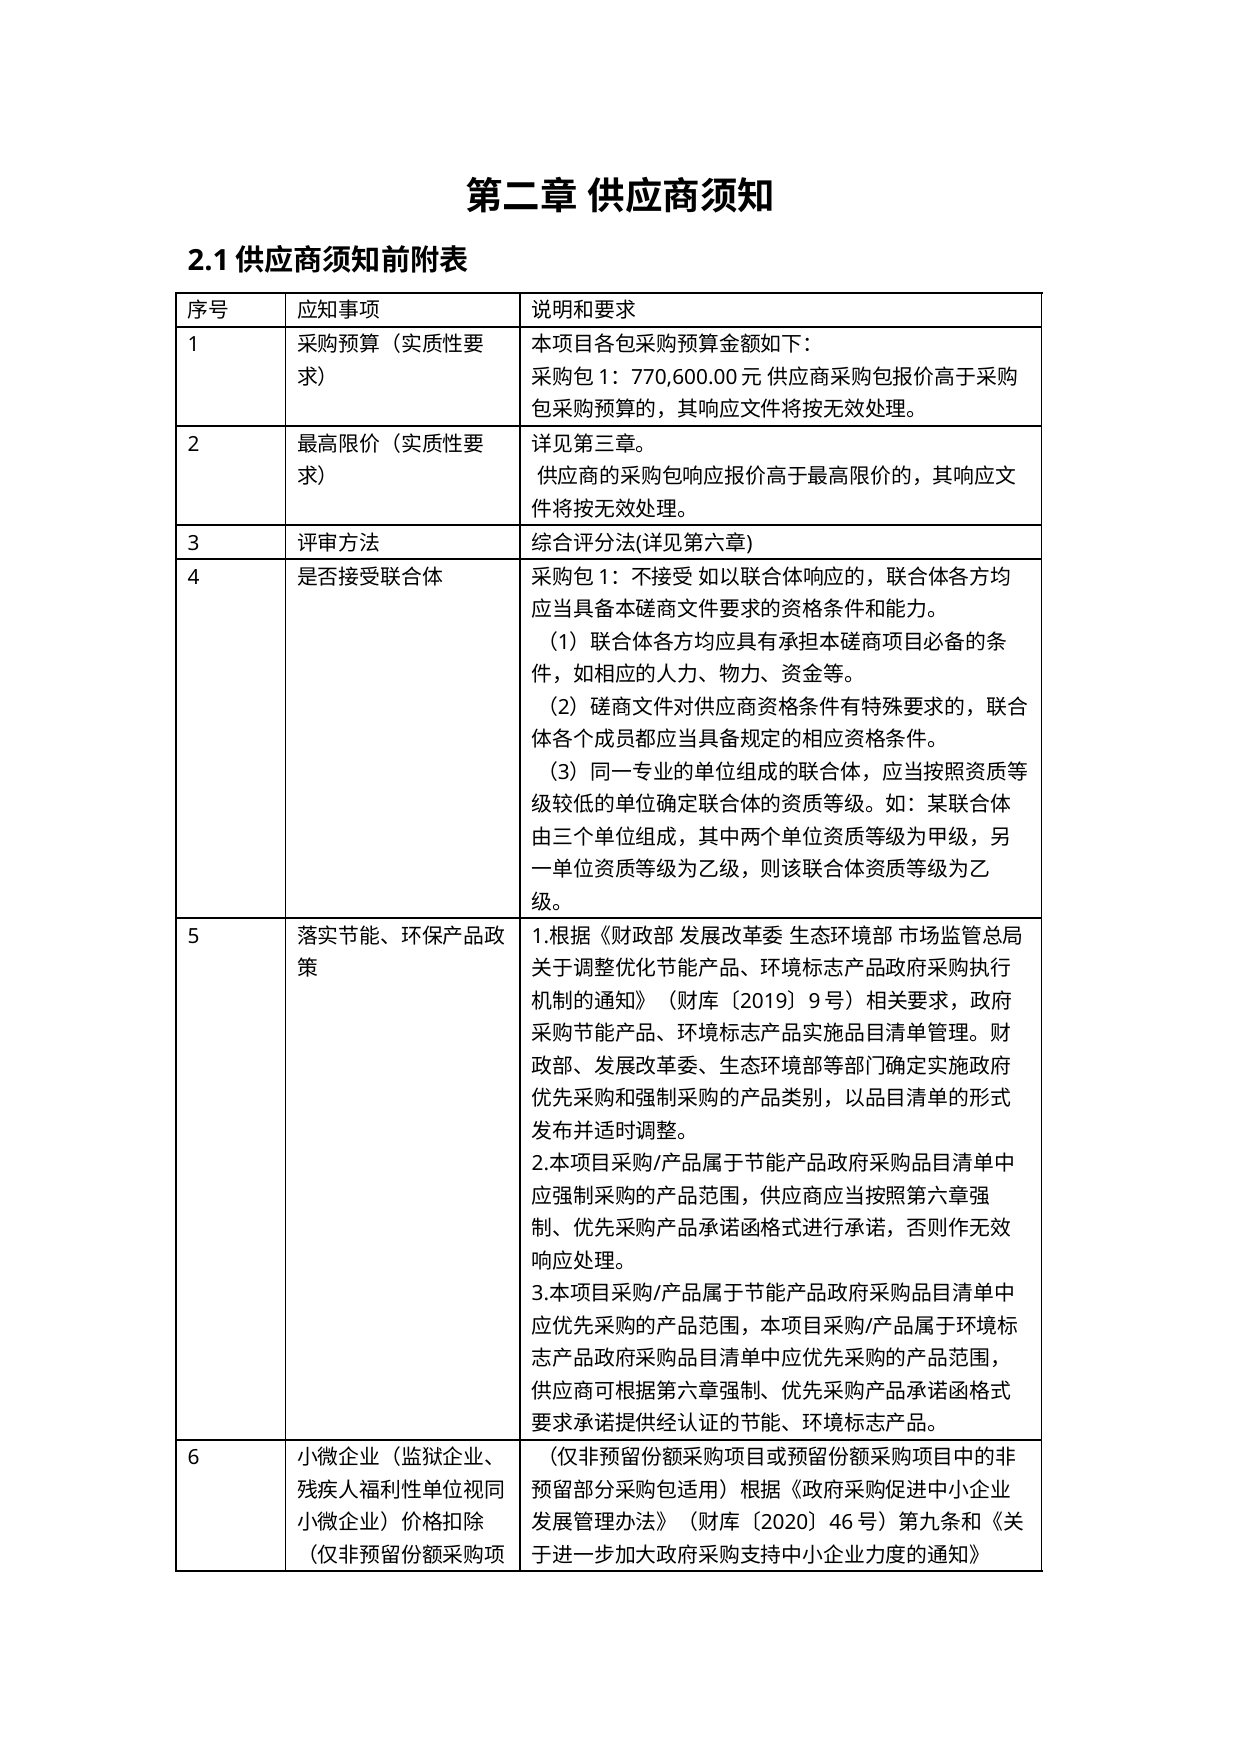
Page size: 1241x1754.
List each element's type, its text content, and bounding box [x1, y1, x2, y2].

table_cell 本项目各包采购预算金额如下： 采购包1：770,600.00元 供应商采购包报价高于采购包采购预算的，其响应文件将按无效处理。 [521, 328, 1041, 425]
table_cell 详见第三章。 供应商的采购包响应报价高于最高限价的，其响应文件将按无效处理。 [521, 427, 1041, 524]
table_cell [286, 1441, 519, 1570]
table_cell 综合评分法(详见第六章) [521, 526, 1041, 558]
table_cell 最高限价（实质性要求） [286, 427, 519, 524]
table_cell 是否接受联合体 [286, 560, 519, 917]
table_cell 采购包1：不接受 如以联合体响应的，联合体各方均应当具备本磋商文件要求的资格条件和能力。 （1）联合体各方均应具有承担本磋商项目必备的条件，如相应的人力、物力、资金等。 （2）磋商文件对供应商资格条件有特殊要求的，联合体各个成员都应当具备规定的相应资格条件。 （3）同一专业的单位组成的联合体，应当按照资质等级较低的单位确定联合体的资质等级。如：某联合体由三个单位组成，其中两个单位资质等级为甲级，另一单位资质等级为乙级，则该联合体资质等级为乙级。 [521, 560, 1041, 917]
table_cell 1 [177, 328, 285, 425]
table_header 序号 [177, 294, 285, 326]
table_cell 2 [177, 427, 285, 524]
table_cell 3 [177, 526, 285, 558]
table_cell 5 [177, 919, 285, 1439]
text 2.1供应商须知前附表 [187, 227, 1053, 292]
table_cell 6 [177, 1441, 285, 1570]
table_cell 4 [177, 560, 285, 917]
table_cell 评审方法 [286, 526, 519, 558]
text 第二章 供应商须知 [187, 162, 1053, 227]
table_cell 1.根据《财政部 发展改革委 生态环境部 市场监管总局关于调整优化节能产品、环境标志产品政府采购执行机制的通知》（财库〔2019〕9号）相关要求，政府采购节能产品、环境标志产品实施品目清单管理。财政部、发展改革委、生态环境部等部门确定实施政府优先采购和强制采购的产品类别，以品目清单的形式发布并适时调整。 2.本项目采购/产品属于节能产品政府采购品目清单中应强制采购的产品范围，供应商应当按照第六章强制、优先采购产品承诺函格式进行承诺，否则作无效响应处理。 3.本项目采购/产品属于节能产品政府采购品目清单中应优先采购的产品范围，本项目采购/产品属于环境标志产品政府采购品目清单中应优先采购的产品范围，供应商可根据第六章强制、优先采购产品承诺函格式要求承诺提供经认证的节能、环境标志产品。 [521, 919, 1041, 1439]
table_cell 落实节能、环保产品政策 [286, 919, 519, 1439]
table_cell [521, 1441, 1041, 1570]
table_header 应知事项 [286, 294, 519, 326]
table_cell 采购预算（实质性要求） [286, 328, 519, 425]
table_header 说明和要求 [521, 294, 1041, 326]
